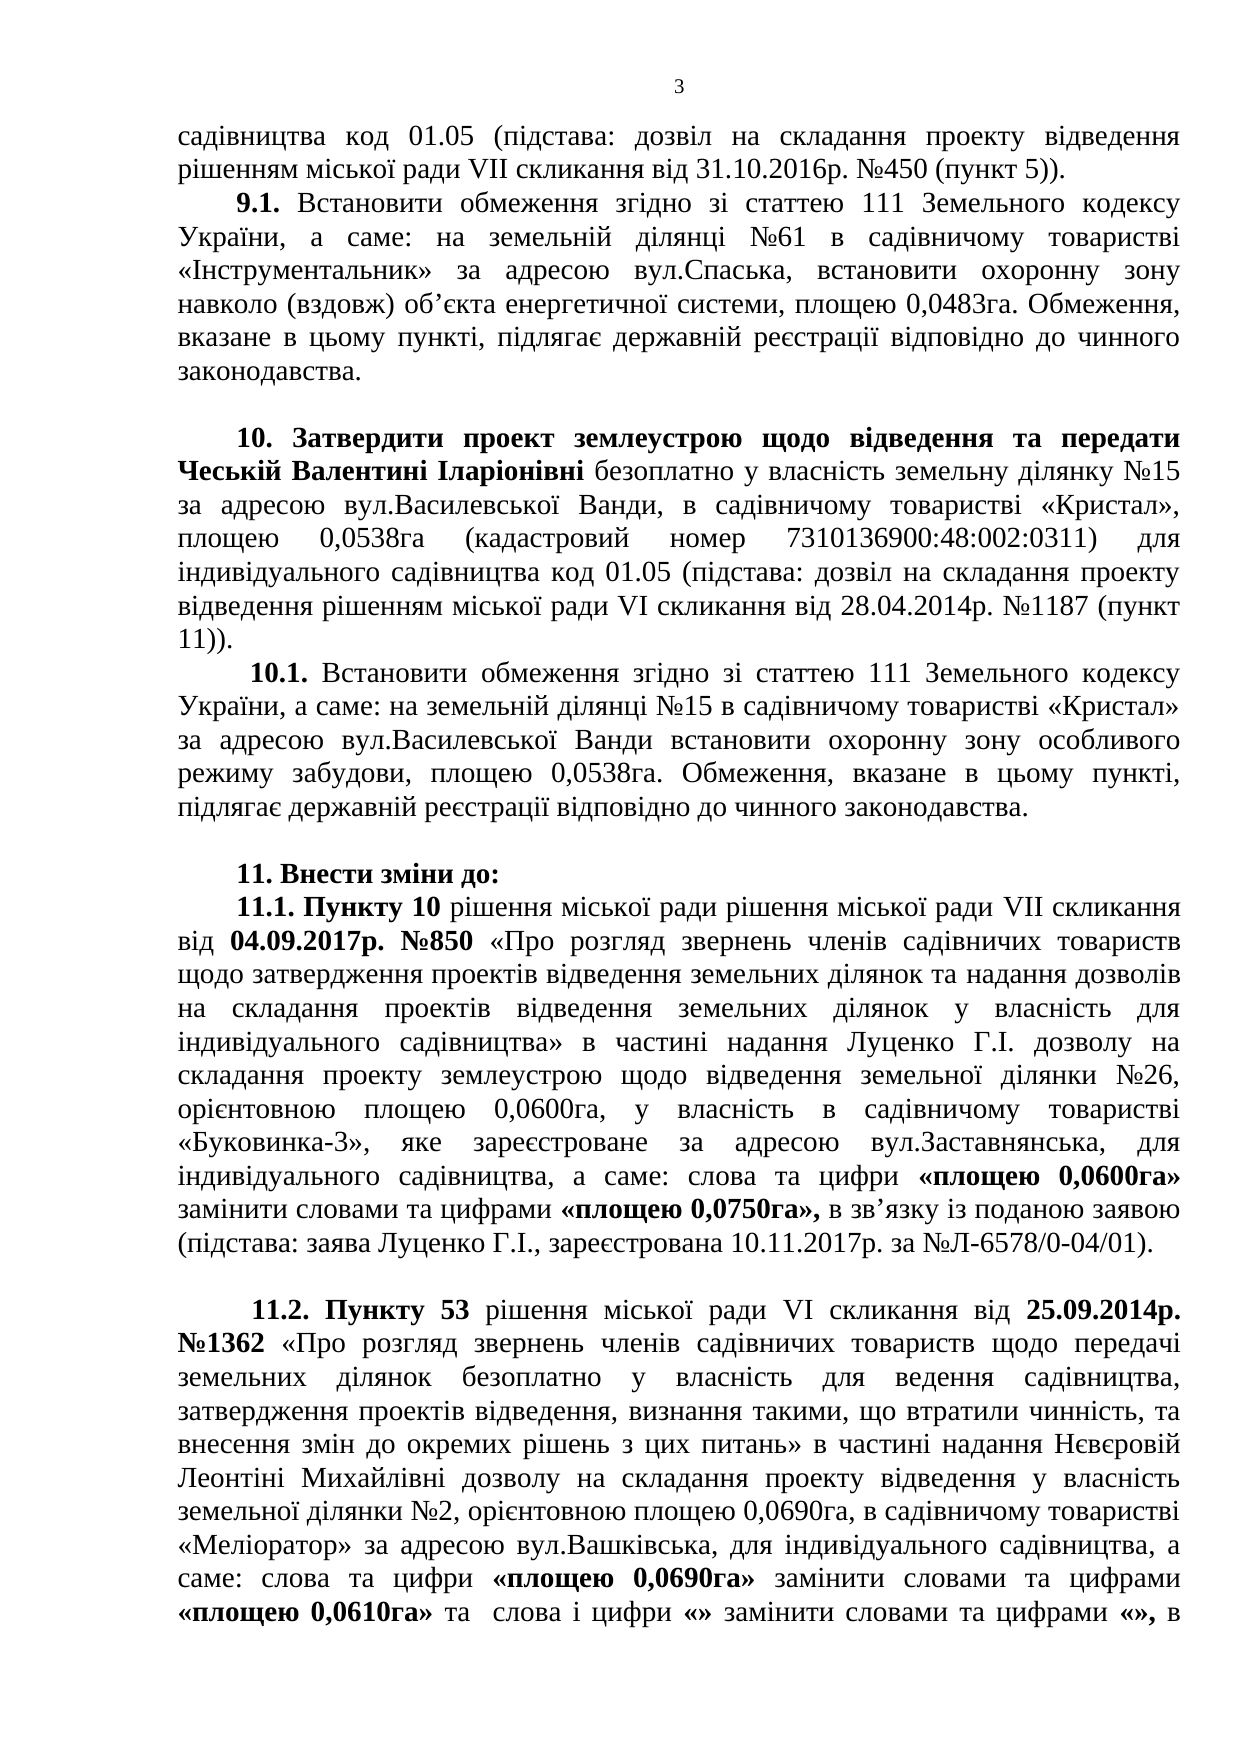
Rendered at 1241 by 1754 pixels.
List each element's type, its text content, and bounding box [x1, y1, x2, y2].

text 10. Затвердити проект землеустрою щодо відведення та передати Чеській Валентині Іларіонівні безоплатно у власність земельну ділянку №15 за адресою вул.Василевської Ванди, в садівничому товаристві «Кристал», площею 0,0538га (кадастровий номер 7310136900:48:002:0311) для індивідуального садівництва код 01.05 (підстава: дозвіл на складання проекту відведення рішенням міської ради VІ скликання від 28.04.2014р. №1187 (пункт 11)). [177, 420, 1181, 655]
text 11.1. Пункту 10 рішення міської ради рішення міської ради VII скликання від 04.09.2017р. №850 «Про розгляд звернень членів садівничих товариств щодо затвердження проектів відведення земельних ділянок та надання дозволів на складання проектів відведення земельних ділянок у власність для індивідуального садівництва» в частині надання Луценко Г.І. дозволу на складання проекту землеустрою щодо відведення земельної ділянки №26, орієнтовною площею 0,0600га, у власність в садівничому товаристві «Буковинка-3», яке зареєстроване за адресою вул.Заставнянська, для індивідуального садівництва, а саме: слова та цифри «площею 0,0600га» замінити словами та цифрами «площею 0,0750га», в зв’язку із поданою заявою (підстава: заява Луценко Г.І., зареєстрована 10.11.2017р. за №Л-6578/0-04/01). [177, 889, 1181, 1258]
text 9.1. Встановити обмеження згідно зі статтею 111 Земельного кодексу України, а саме: на земельній ділянці №61 в садівничому товаристві «Інструментальник» за адресою вул.Спаська, встановити охоронну зону навколо (вздовж) об’єкта енергетичної системи, площею 0,0483га. Обмеження, вказане в цьому пункті, підлягає державній реєстрації відповідно до чинного законодавства. [177, 185, 1181, 386]
text 11. Внести зміни до: [177, 856, 1181, 889]
text 10.1. Встановити обмеження згідно зі статтею 111 Земельного кодексу України, а саме: на земельній ділянці №15 в садівничому товаристві «Кристал» за адресою вул.Василевської Ванди встановити охоронну зону особливого режиму забудови, площею 0,0538га. Обмеження, вказане в цьому пункті, підлягає державній реєстрації відповідно до чинного законодавства. [177, 655, 1181, 822]
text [177, 118, 1181, 185]
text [177, 1292, 1181, 1627]
